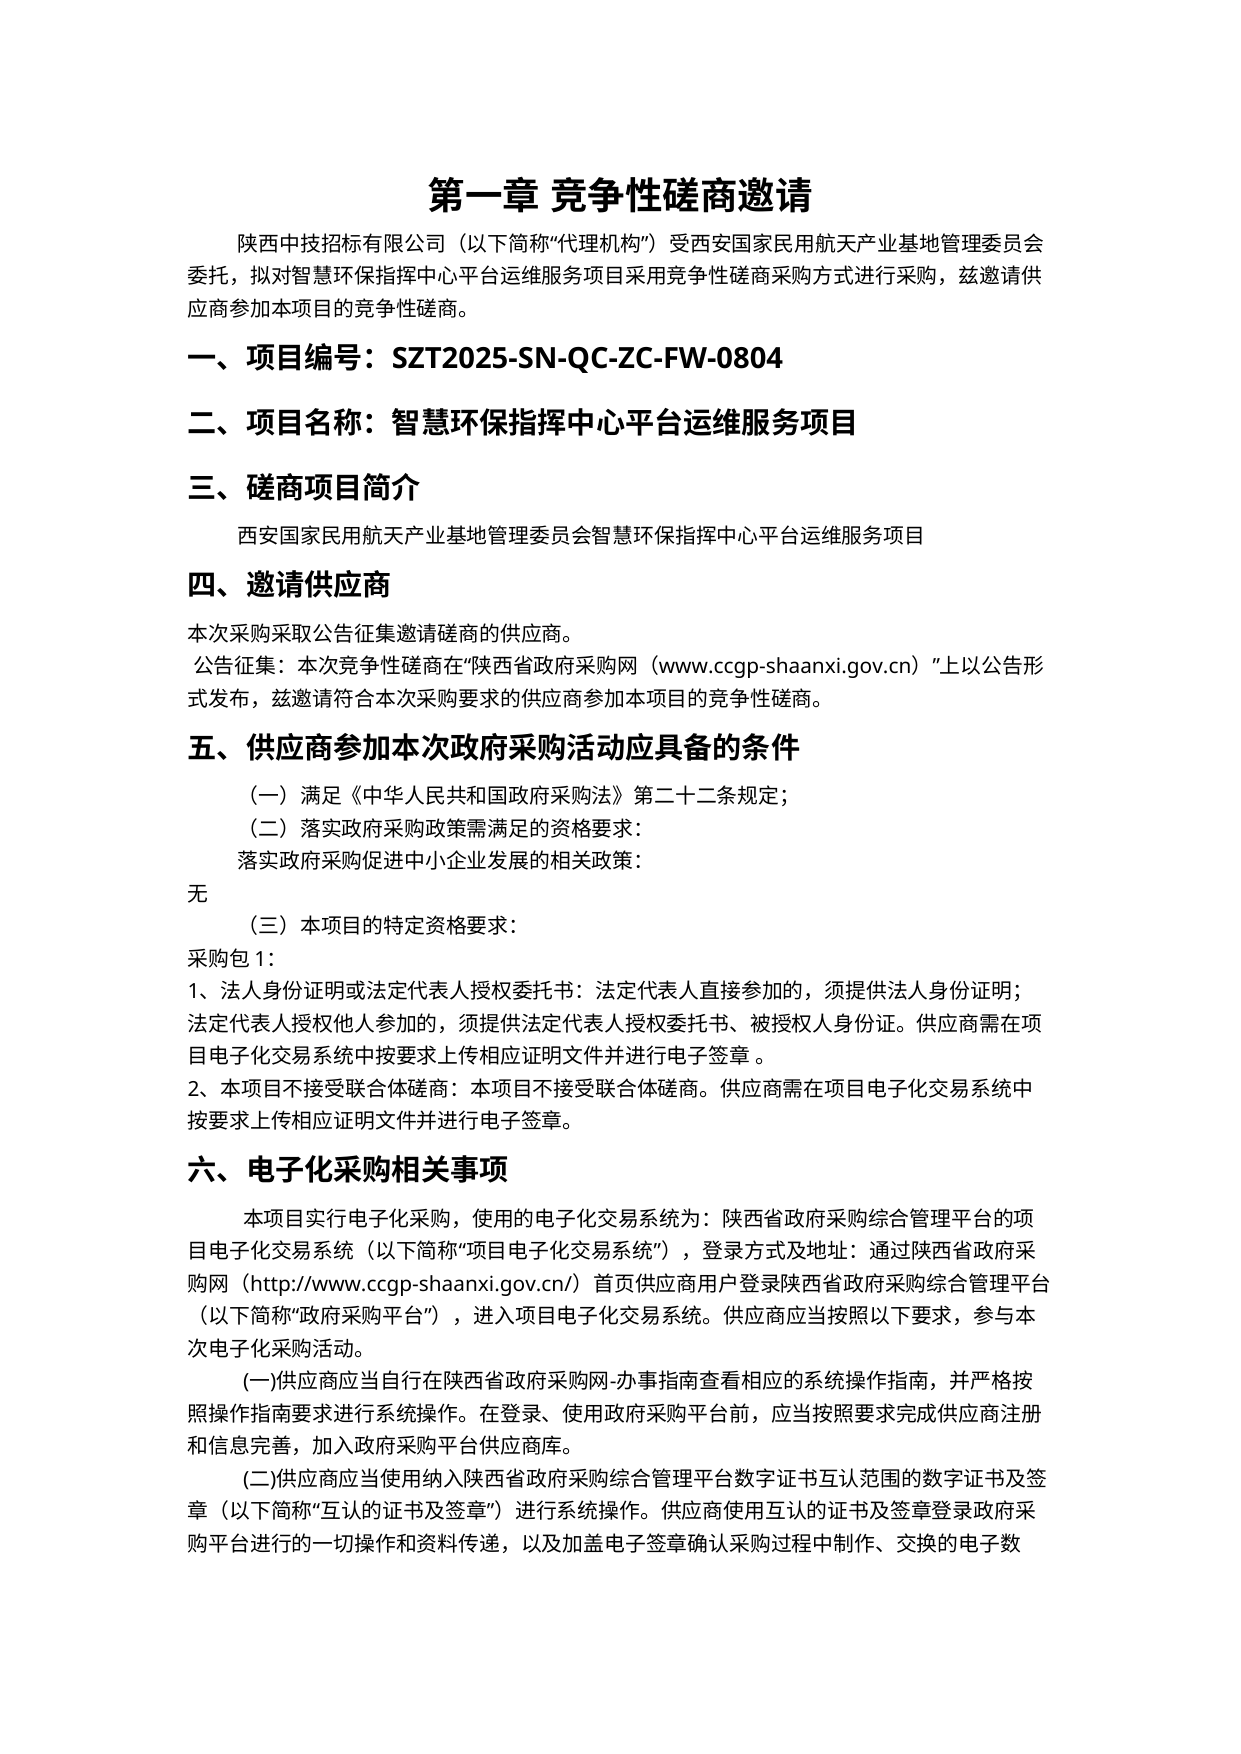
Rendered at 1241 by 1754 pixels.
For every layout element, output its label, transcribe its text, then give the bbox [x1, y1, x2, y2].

text （一）满足《中华人民共和国政府采购法》第二十二条规定； [187, 779, 1053, 812]
text 陕西中技招标有限公司（以下简称“代理机构”）受西安国家民用航天产业基地管理委员会委托，拟对智慧环保指挥中心平台运维服务项目采用竞争性磋商采购方式进行采购，兹邀请供应商参加本项目的竞争性磋商。 [187, 227, 1053, 324]
text 本次采购采取公告征集邀请磋商的供应商。 [187, 617, 1053, 649]
text 一、项目编号：SZT2025-SN-QC-ZC-FW-0804 [187, 324, 1053, 389]
text 西安国家民用航天产业基地管理委员会智慧环保指挥中心平台运维服务项目 [187, 519, 1053, 552]
text 本项目实行电子化采购，使用的电子化交易系统为：陕西省政府采购综合管理平台的项目电子化交易系统（以下简称“项目电子化交易系统”），登录方式及地址：通过陕西省政府采购网（http://www.ccgp-shaanxi.gov.cn/）首页供应商用户登录陕西省政府采购综合管理平台（以下简称“政府采购平台”），进入项目电子化交易系统。供应商应当按照以下要求，参与本次电子化采购活动。 [187, 1202, 1053, 1364]
text （二）落实政府采购政策需满足的资格要求： [187, 812, 1053, 844]
text 采购包1： [187, 942, 1053, 974]
text （三）本项目的特定资格要求： [187, 909, 1053, 942]
text 公告征集：本次竞争性磋商在“陕西省政府采购网（www.ccgp-shaanxi.gov.cn）”上以公告形式发布，兹邀请符合本次采购要求的供应商参加本项目的竞争性磋商。 [187, 649, 1053, 714]
text 六、电子化采购相关事项 [187, 1137, 1053, 1202]
text 2、本项目不接受联合体磋商：本项目不接受联合体磋商。供应商需在项目电子化交易系统中按要求上传相应证明文件并进行电子签章。 [187, 1072, 1053, 1137]
text (一)供应商应当自行在陕西省政府采购网-办事指南查看相应的系统操作指南，并严格按照操作指南要求进行系统操作。在登录、使用政府采购平台前，应当按照要求完成供应商注册和信息完善，加入政府采购平台供应商库。 [187, 1364, 1053, 1462]
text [187, 1462, 1053, 1559]
text 四、邀请供应商 [187, 552, 1053, 617]
text 落实政府采购促进中小企业发展的相关政策： [187, 844, 1053, 877]
text 1、法人身份证明或法定代表人授权委托书：法定代表人直接参加的，须提供法人身份证明；法定代表人授权他人参加的，须提供法定代表人授权委托书、被授权人身份证。供应商需在项目电子化交易系统中按要求上传相应证明文件并进行电子签章 。 [187, 974, 1053, 1072]
text 五、供应商参加本次政府采购活动应具备的条件 [187, 714, 1053, 779]
text 三、磋商项目简介 [187, 454, 1053, 519]
text 二、项目名称：智慧环保指挥中心平台运维服务项目 [187, 389, 1053, 454]
text 无 [187, 877, 1053, 909]
text 第一章 竞争性磋商邀请 [187, 162, 1053, 227]
